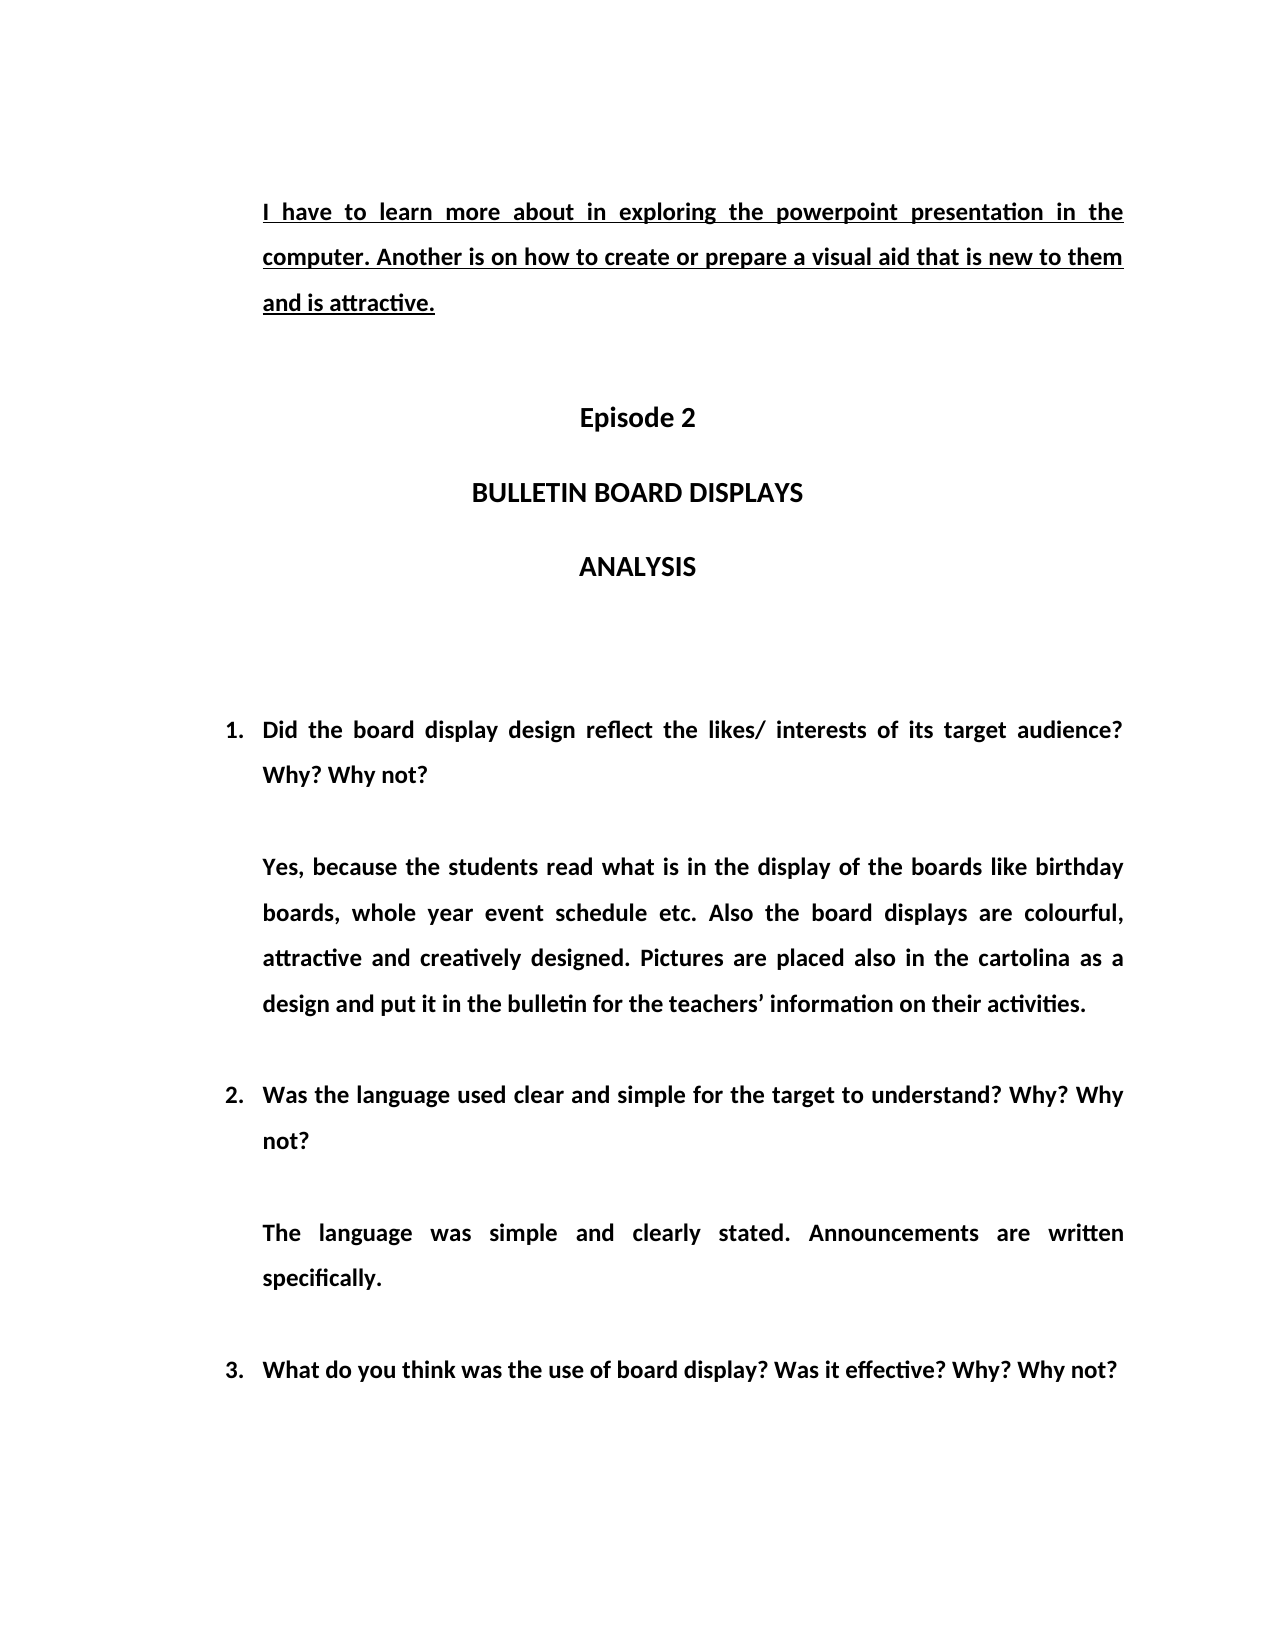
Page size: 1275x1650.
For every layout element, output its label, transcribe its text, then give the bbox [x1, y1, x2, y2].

text Episode 2 [150, 399, 1125, 435]
list Yes, because the students read what is in the display of the boards like birthday boards, whole year event schedule etc. Also the board displays are colourful, attractive and creatively designed. Pictures are placed also in the cartolina as a design and put it in the bulletin for the teachers’ information on their activities. [262, 851, 1125, 1019]
list Was the language used clear and simple for the target to understand? Why? Why not? [225, 1079, 1125, 1156]
list Did the board display design reflect the likes/ interests of its target audience? Why? Why not? [225, 714, 1125, 790]
text ANALYSIS [150, 548, 1125, 584]
list I have to learn more about in exploring the powerpoint presentation in the computer. Another is on how to create or prepare a visual aid that is new to them and is attractive. [262, 196, 1125, 318]
list The language was simple and clearly stated. Announcements are written specifically. [262, 1217, 1125, 1293]
list What do you think was the use of board display? Was it effective? Why? Why not? [225, 1354, 1125, 1384]
text BULLETIN BOARD DISPLAYS [150, 474, 1125, 509]
